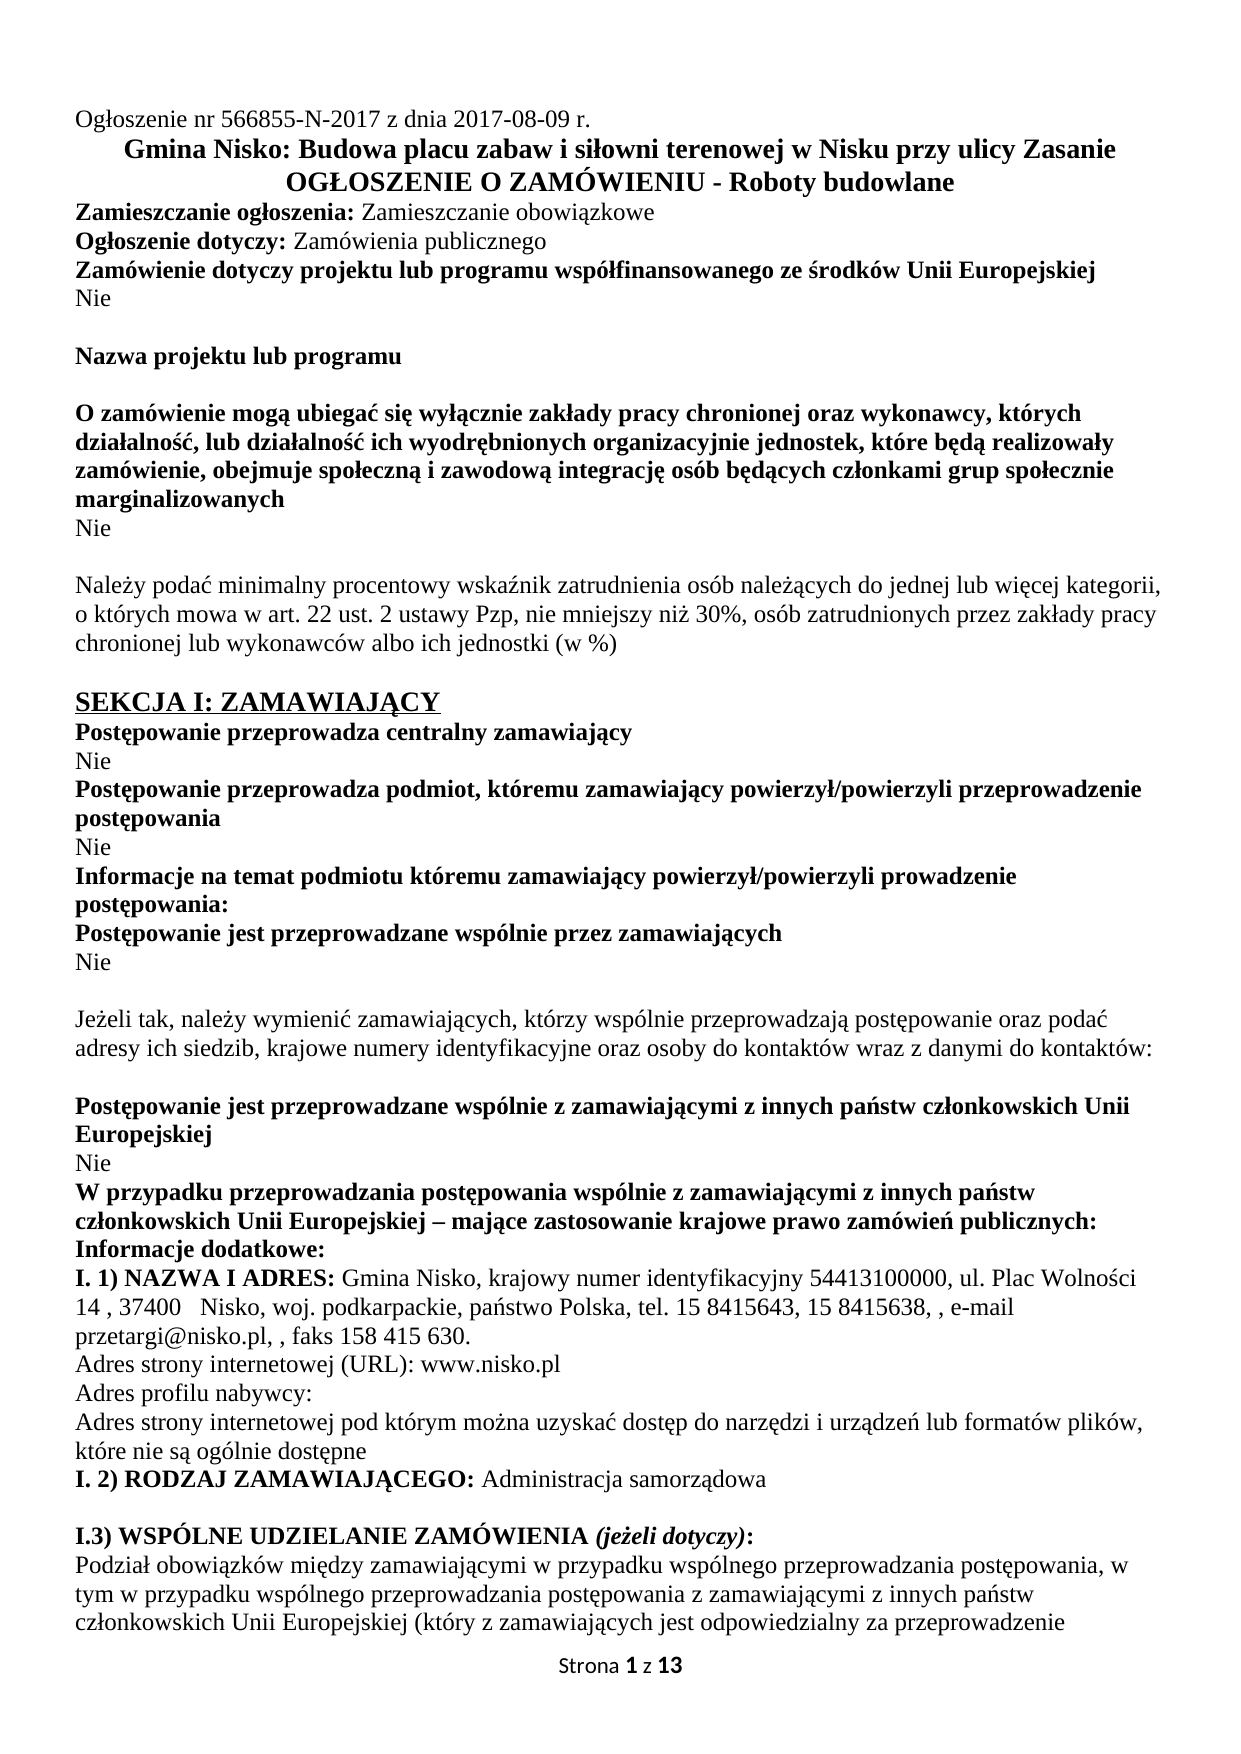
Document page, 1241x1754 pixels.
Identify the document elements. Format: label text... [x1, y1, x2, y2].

text Zamówienie dotyczy projektu lub programu współfinansowanego ze środków Unii Europejskiej [75, 255, 1165, 283]
text Nie [75, 513, 1165, 542]
text Nie [75, 832, 1165, 861]
text I. 2) RODZAJ ZAMAWIAJĄCEGO: Administracja samorządowa [75, 1464, 1165, 1521]
text Ogłoszenie dotyczy: Zamówienia publicznego [75, 226, 1165, 255]
text Ogłoszenie nr 566855-N-2017 z dnia 2017-08-09 r. [75, 75, 1165, 132]
text SEKCJA I: ZAMAWIAJĄCY [75, 684, 1165, 717]
text Zamieszczanie ogłoszenia: Zamieszczanie obowiązkowe [75, 197, 1165, 226]
text Nie [75, 947, 1165, 976]
text Gmina Nisko: Budowa placu zabaw i siłowni terenowej w Nisku przy ulicy Zasanie OGŁOSZENIE O ZAMÓWIENIU - Roboty budowlane [75, 132, 1165, 197]
text Należy podać minimalny procentowy wskaźnik zatrudnienia osób należących do jednej lub więcej kategorii, o których mowa w art. 22 ust. 2 ustawy Pzp, nie mniejszy niż 30%, osób zatrudnionych przez zakłady pracy chronionej lub wykonawców albo ich jednostki (w %) [75, 542, 1165, 684]
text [75, 1550, 1165, 1636]
text Informacje na temat podmiotu któremu zamawiający powierzył/powierzyli prowadzenie postępowania: Postępowanie jest przeprowadzane wspólnie przez zamawiających [75, 861, 1165, 947]
text I. 1) NAZWA I ADRES: Gmina Nisko, krajowy numer identyfikacyjny 54413100000, ul. Plac Wolności 14 , 37400 Nisko, woj. podkarpackie, państwo Polska, tel. 15 8415643, 15 8415638, , e-mail przetargi@nisko.pl, , faks 158 415 630. Adres strony internetowej (URL): www.nisko.pl Adres profilu nabywcy: Adres strony internetowej pod którym można uzyskać dostęp do narzędzi i urządzeń lub formatów plików, które nie są ogólnie dostępne [75, 1263, 1165, 1464]
text Nie [75, 746, 1165, 774]
text W przypadku przeprowadzania postępowania wspólnie z zamawiającymi z innych państw członkowskich Unii Europejskiej – mające zastosowanie krajowe prawo zamówień publicznych: Informacje dodatkowe: [75, 1177, 1165, 1263]
text Postępowanie przeprowadza centralny zamawiający [75, 717, 1165, 746]
text Postępowanie przeprowadza podmiot, któremu zamawiający powierzył/powierzyli przeprowadzenie postępowania [75, 774, 1165, 832]
text O zamówienie mogą ubiegać się wyłącznie zakłady pracy chronionej oraz wykonawcy, których działalność, lub działalność ich wyodrębnionych organizacyjnie jednostek, które będą realizowały zamówienie, obejmuje społeczną i zawodową integrację osób będących członkami grup społecznie marginalizowanych [75, 398, 1165, 513]
text Nazwa projektu lub programu [75, 312, 1165, 398]
text I.3) WSPÓLNE UDZIELANIE ZAMÓWIENIA (jeżeli dotyczy): [75, 1521, 1165, 1550]
text Jeżeli tak, należy wymienić zamawiających, którzy wspólnie przeprowadzają postępowanie oraz podać adresy ich siedzib, krajowe numery identyfikacyjne oraz osoby do kontaktów wraz z danymi do kontaktów: Postępowanie jest przeprowadzane wspólnie z zamawiającymi z innych państw członkowskich Unii Europejskiej [75, 976, 1165, 1148]
text Nie [75, 283, 1165, 312]
text Nie [75, 1148, 1165, 1177]
